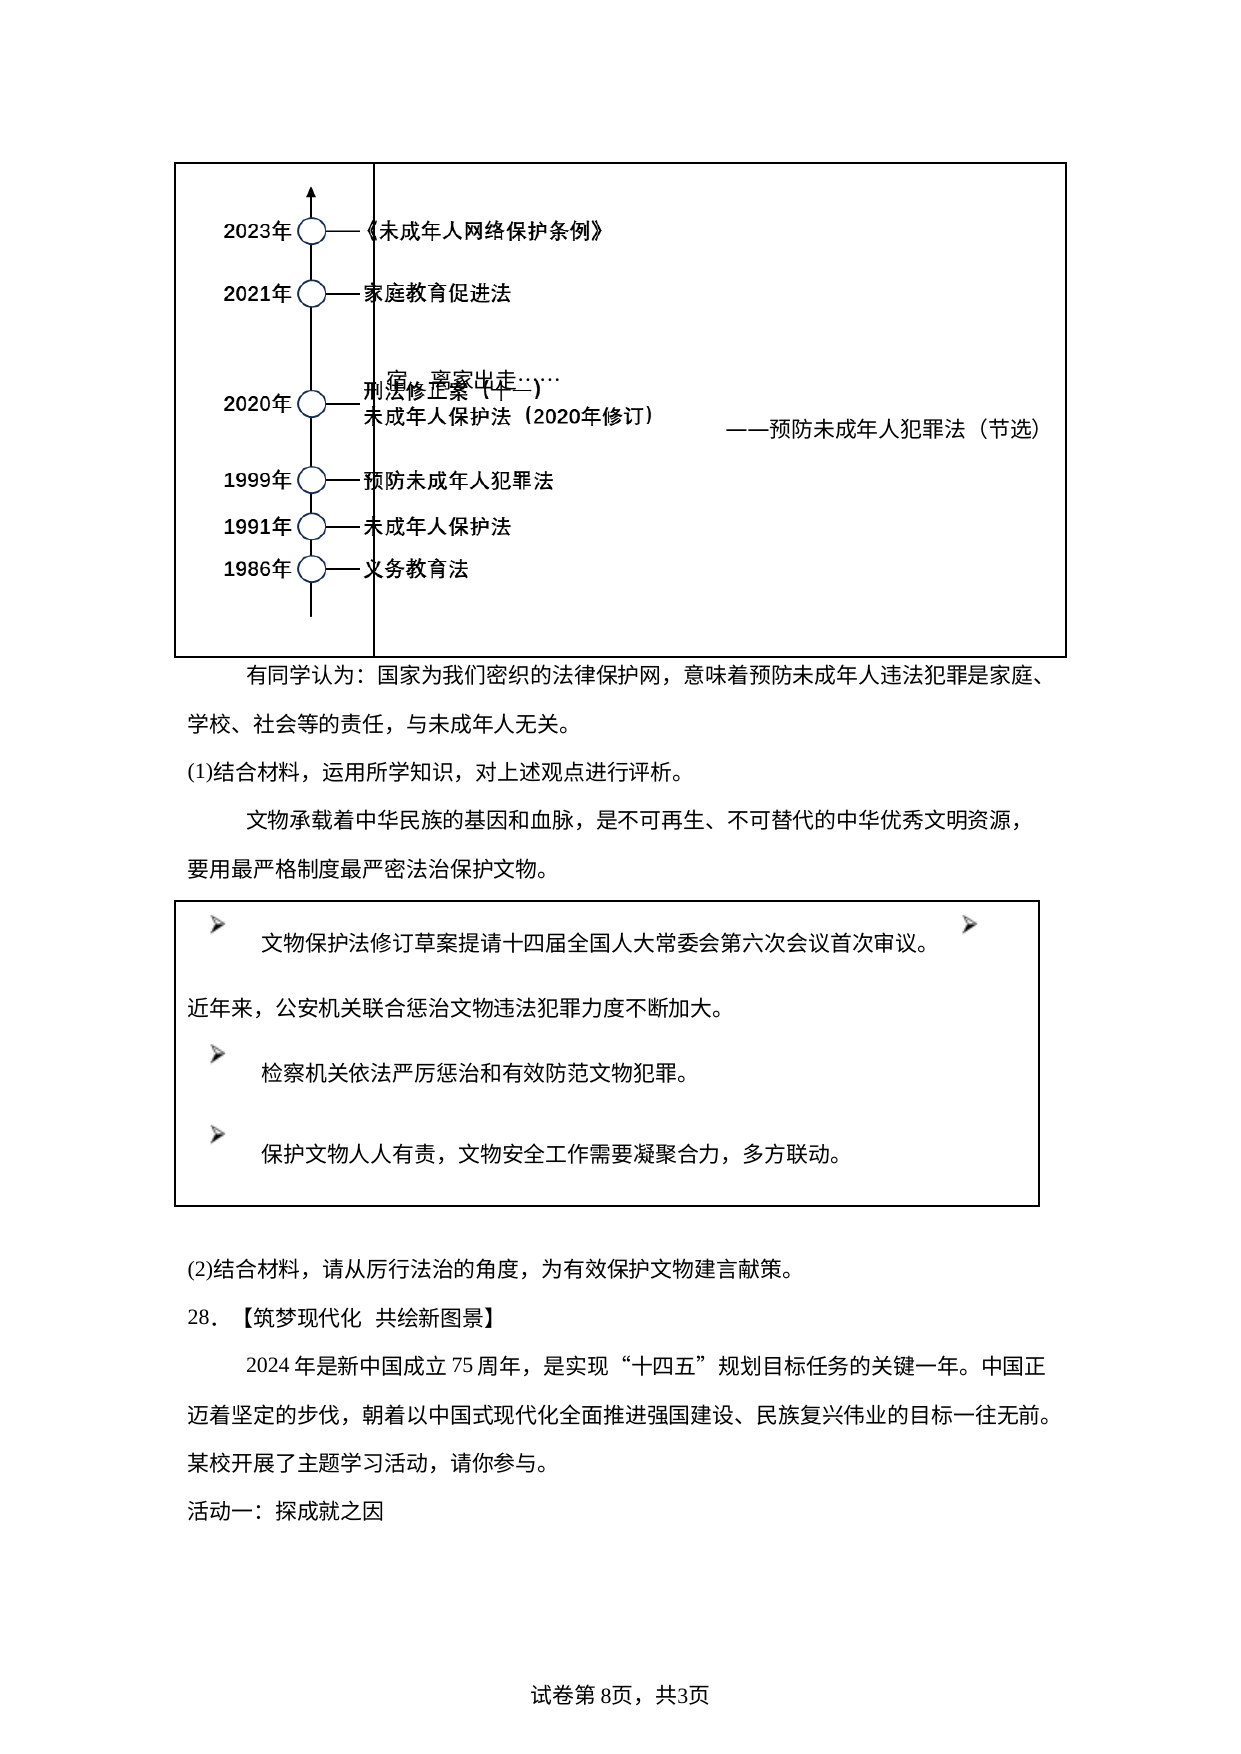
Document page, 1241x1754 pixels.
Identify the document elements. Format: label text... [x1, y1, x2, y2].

text 活动一：探成就之因 [187, 1494, 1053, 1526]
picture [206, 1120, 243, 1148]
picture [206, 176, 677, 617]
text 28．【筑梦现代化 共绘新图景】 [187, 1300, 1053, 1333]
text (2)结合材料，请从厉行法治的角度，为有效保护文物建言献策。 [187, 1252, 1053, 1284]
text 有同学认为：国家为我们密织的法律保护网，意味着预防未成年人违法犯罪是家庭、学校、社会等的责任，与未成年人无关。 [187, 658, 1053, 739]
picture [206, 1039, 243, 1068]
text 文物承载着中华民族的基因和血脉，是不可再生、不可替代的中华优秀文明资源，要用最严格制度最严密法治保护文物。 [187, 803, 1053, 884]
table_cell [375, 164, 1065, 656]
text 某校开展了主题学习活动，请你参与。 [187, 1446, 1053, 1478]
text 2024年是新中国成立75周年，是实现“十四五”规划目标任务的关键一年。中国正迈着坚定的步伐，朝着以中国式现代化全面推进强国建设、民族复兴伟业的目标一往无前。 [187, 1348, 1053, 1430]
picture [958, 909, 994, 938]
text (1)结合材料，运用所学知识，对上述观点进行评析。 [187, 755, 1053, 787]
picture [206, 909, 243, 938]
table_header 文物保护法修订草案提请十四届全国人大常委会第六次会议首次审议。近年来，公安机关联合惩治文物违法犯罪力度不断加大。 检察机关依法严厉惩治和有效防范文物犯罪。 保护文物人人有责，文物安全工作需要凝聚合力，多方联动。 [176, 902, 1038, 1205]
